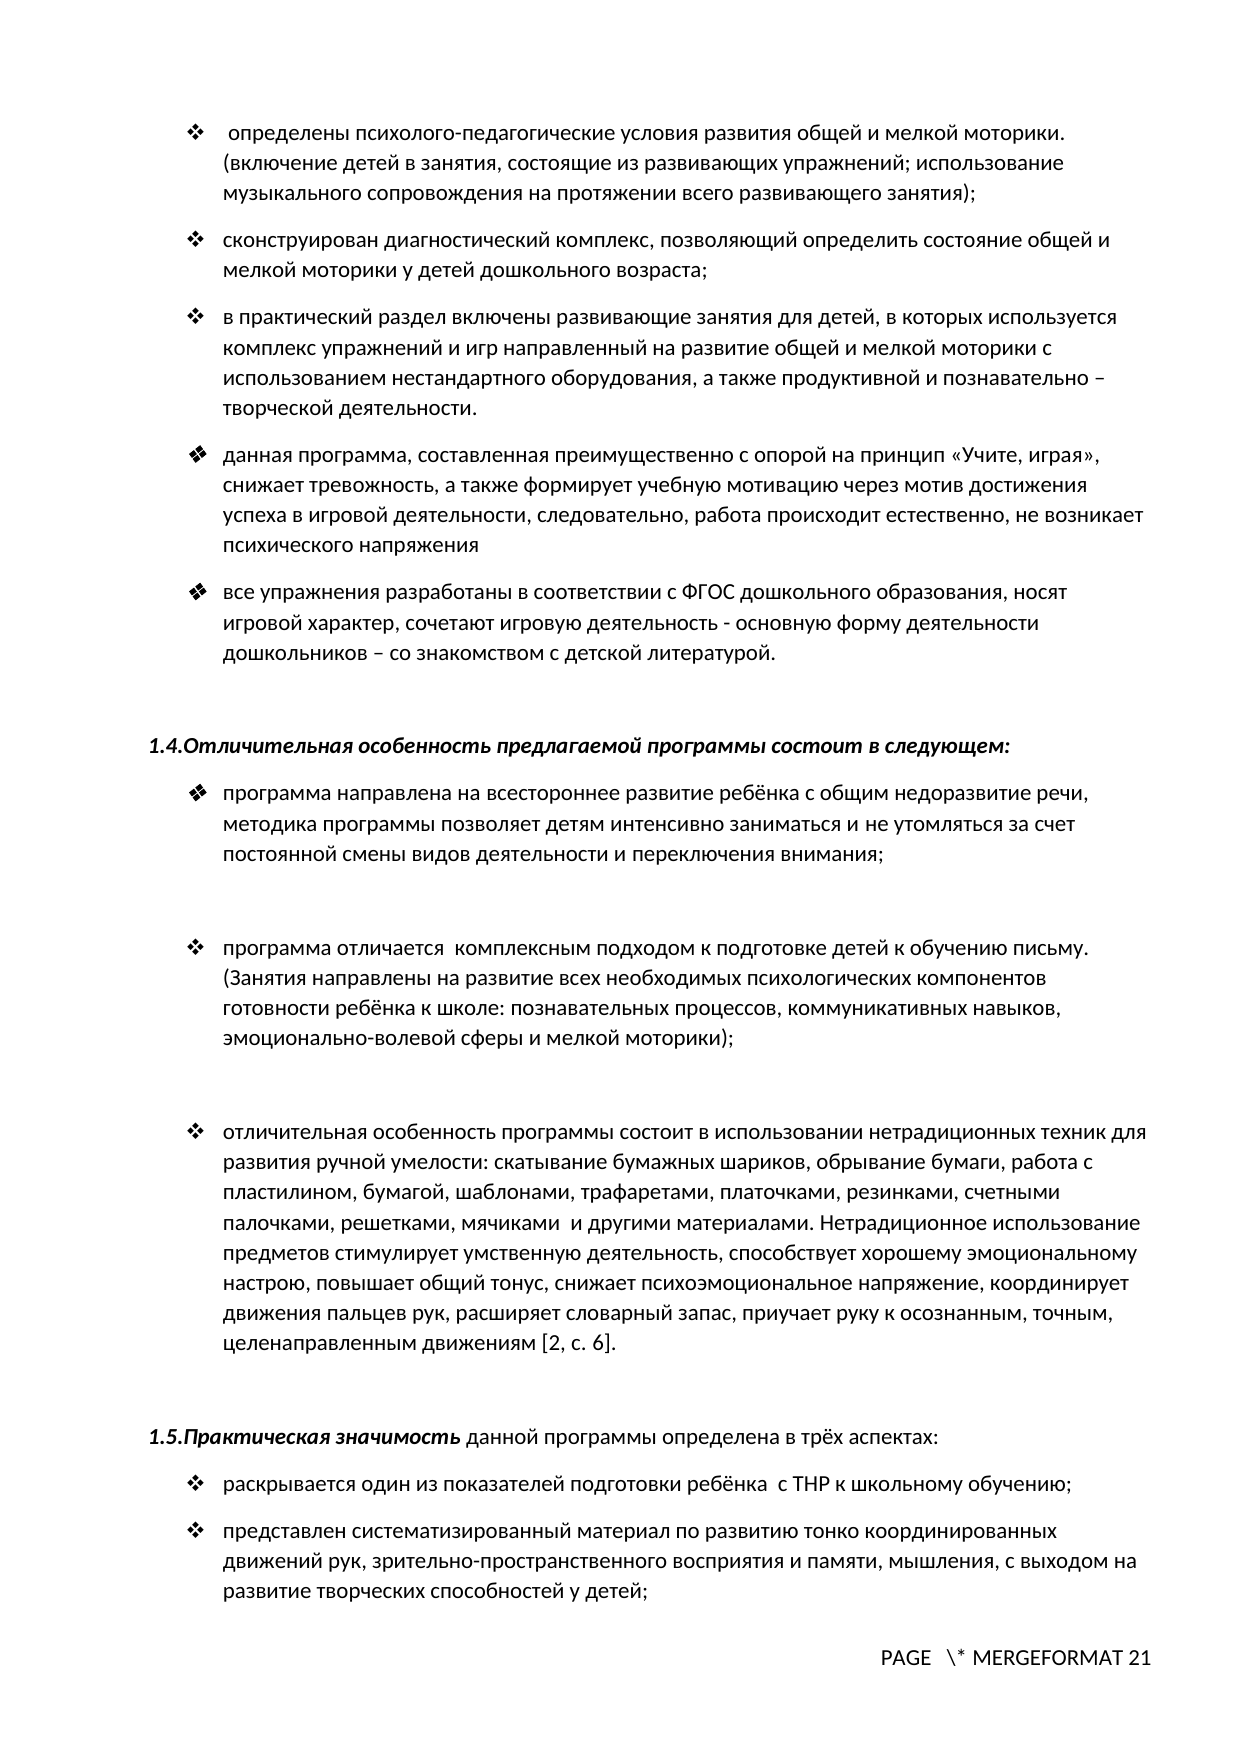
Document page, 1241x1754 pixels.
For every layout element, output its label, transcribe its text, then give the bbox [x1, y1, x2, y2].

text 1.4.Отличительная особенность предлагаемой программы состоит в следующем: [148, 732, 1152, 760]
list раскрывается один из показателей подготовки ребёнка с ТНР к школьному обучению; [185, 1469, 1152, 1497]
list программа отличается комплексным подходом к подготовке детей к обучению письму. (Занятия направлены на развитие всех необходимых психологических компонентов готовности ребёнка к школе: познавательных процессов, коммуникативных навыков, эмоционально-волевой сферы и мелкой моторики); [185, 933, 1152, 1051]
list данная программа, составленная преимущественно с опорой на принцип «Учите, играя», снижает тревожность, а также формирует учебную мотивацию через мотив достижения успеха в игровой деятельности, следовательно, работа происходит естественно, не возникает психического напряжения [185, 440, 1152, 559]
list отличительная особенность программы состоит в использовании нетрадиционных техник для развития ручной умелости: скатывание бумажных шариков, обрывание бумаги, работа с пластилином, бумагой, шаблонами, трафаретами, платочками, резинками, счетными палочками, решетками, мячиками и другими материалами. Нетрадиционное использование предметов стимулирует умственную деятельность, способствует хорошему эмоциональному настрою, повышает общий тонус, снижает психоэмоциональное напряжение, координирует движения пальцев рук, расширяет словарный запас, приучает руку к осознанным, точным, целенаправленным движениям [2, с. 6]. [185, 1117, 1152, 1357]
text 1.5.Практическая значимость данной программы определена в трёх аспектах: [148, 1422, 1152, 1450]
list сконструирован диагностический комплекс, позволяющий определить состояние общей и мелкой моторики у детей дошкольного возраста; [185, 225, 1152, 284]
list ​ определены психолого-педагогические условия развития общей и мелкой моторики. (включение детей в занятия, состоящие из развивающих упражнений; использование музыкального сопровождения на протяжении всего развивающего занятия); [185, 118, 1152, 207]
list программа направлена на всестороннее развитие ребёнка с общим недоразвитие речи, методика программы позволяет детям интенсивно заниматься и не утомляться за счет постоянной смены видов деятельности и переключения внимания; [185, 778, 1152, 867]
list в практический раздел включены развивающие занятия для детей, в которых используется комплекс упражнений и игр направленный на развитие общей и мелкой моторики с использованием нестандартного оборудования, а также продуктивной и познавательно – творческой деятельности. [185, 302, 1152, 421]
list все упражнения разработаны в соответствии с ФГОС дошкольного образования, носят игровой характер, сочетают игровую деятельность - основную форму деятельности дошкольников – со знакомством с детской литературой. [185, 577, 1152, 666]
list представлен систематизированный материал по развитию тонко координированных движений рук, зрительно-пространственного восприятия и памяти, мышления, с выходом на развитие творческих способностей у детей; [185, 1516, 1152, 1604]
